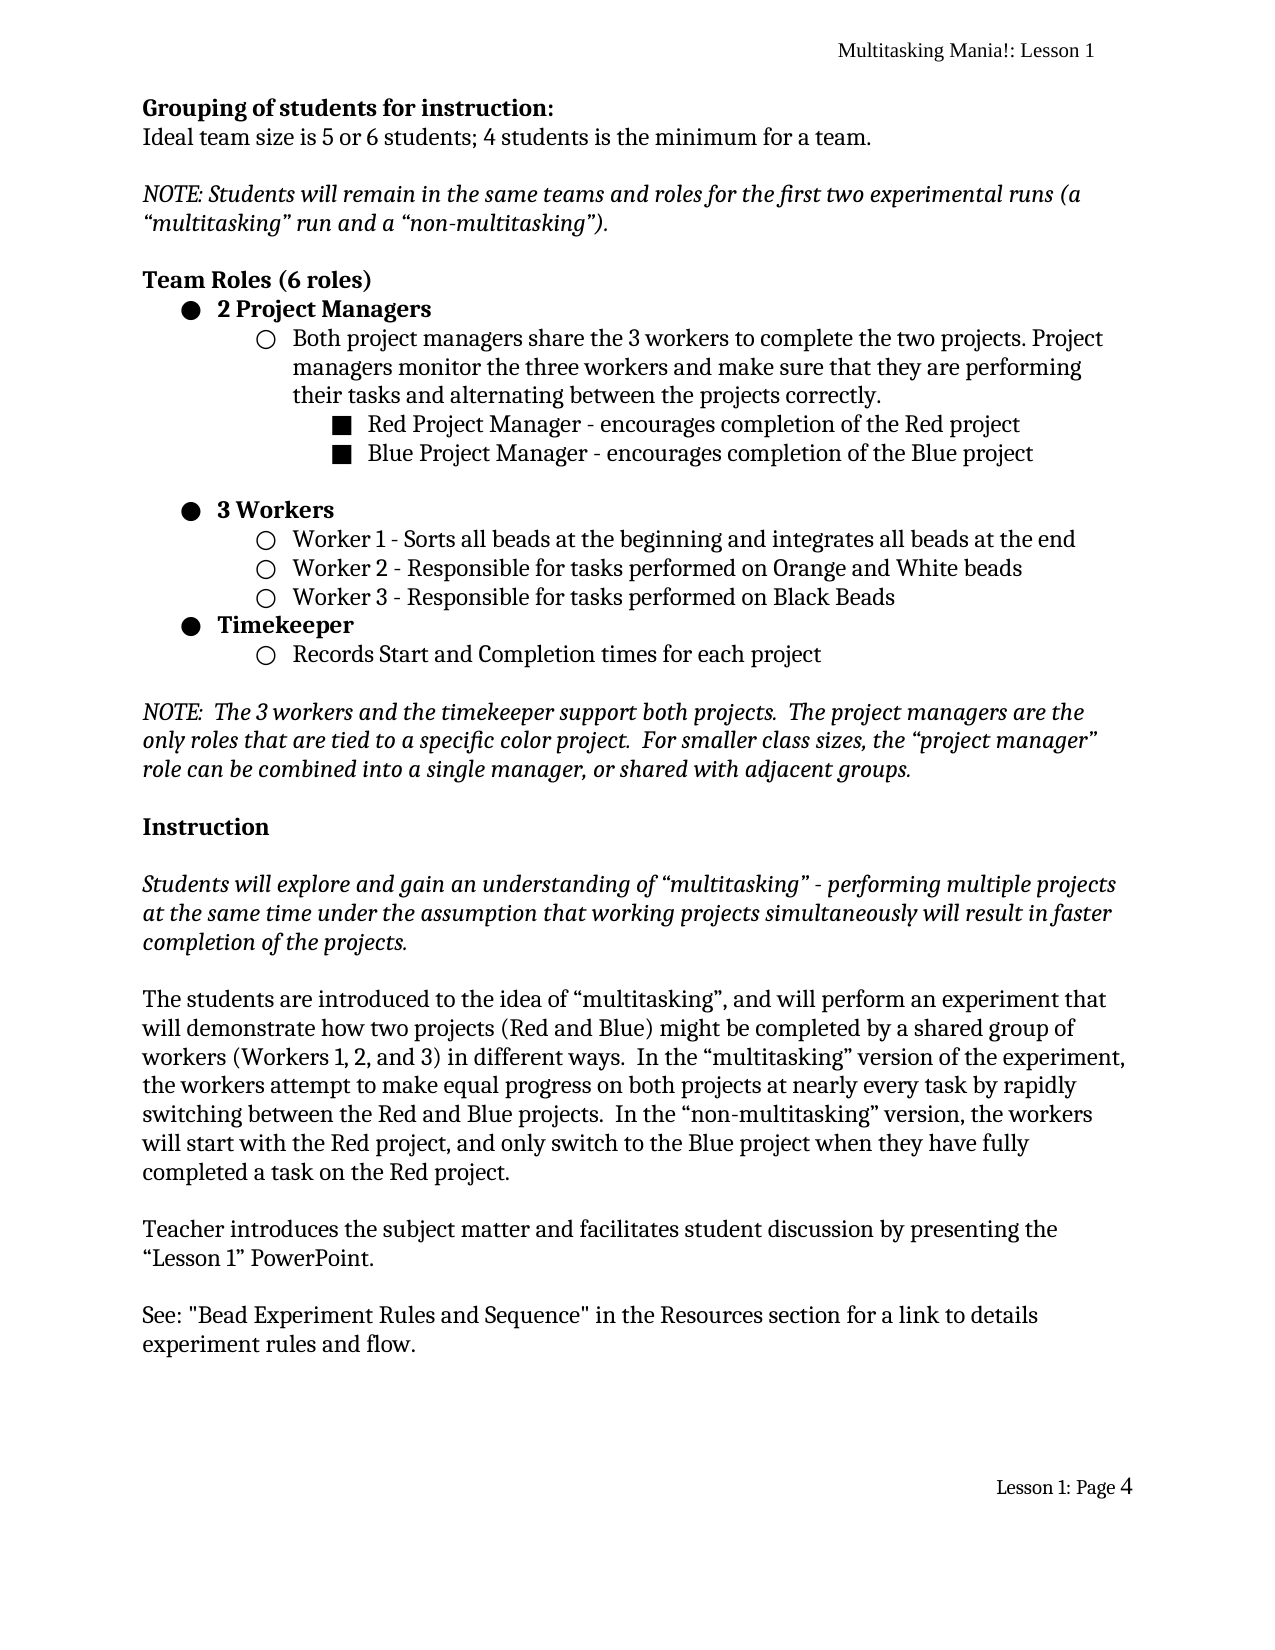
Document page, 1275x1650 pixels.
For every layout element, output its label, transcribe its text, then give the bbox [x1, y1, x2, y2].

list Worker 2 - Responsible for tasks performed on Orange and White beads [255, 554, 1132, 582]
text NOTE: The 3 workers and the timekeeper support both projects. The project managers are the only roles that are tied to a specific color project. For smaller class sizes, the “project manager” role can be combined into a single manager, or shared with adjacent groups. [142, 697, 1132, 784]
text Students will explore and gain an understanding of “multitasking” - performing multiple projects at the same time under the assumption that working projects simultaneously will result in faster completion of the projects. [142, 870, 1132, 956]
text The students are introduced to the idea of “multitasking”, and will perform an experiment that will demonstrate how two projects (Red and Blue) might be completed by a shared group of workers (Workers 1, 2, and 3) in different ways. In the “multitasking” version of the experiment, the workers attempt to make equal progress on both projects at nearly every task by rapidly switching between the Red and Blue projects. In the “non-multitasking” version, the workers will start with the Red project, and only switch to the Blue project when they have fully completed a task on the Red project. [142, 985, 1132, 1186]
text Instruction [142, 812, 1132, 841]
list Both project managers share the 3 workers to complete the two projects. Project managers monitor the three workers and make sure that they are performing their tasks and alternating between the projects correctly. [255, 324, 1132, 410]
list 2 Project Managers [180, 295, 1132, 324]
list Timekeeper [180, 611, 1132, 640]
text Ideal team size is 5 or 6 students; 4 students is the minimum for a team. [142, 122, 1132, 151]
list 3 Workers [180, 496, 1132, 525]
text Team Roles (6 roles) [142, 266, 1132, 295]
text Teacher introduces the subject matter and facilitates student discussion by presenting the “Lesson 1” PowerPoint. [142, 1215, 1132, 1272]
list Worker 1 - Sorts all beads at the beginning and integrates all beads at the end [255, 525, 1132, 554]
list Records Start and Completion times for each project [255, 640, 1132, 669]
list Worker 3 - Responsible for tasks performed on Black Beads [255, 582, 1132, 611]
list Red Project Manager - encourages completion of the Red project [330, 410, 1132, 439]
text See: "Bead Experiment Rules and Sequence" in the Resources section for a link to details experiment rules and flow. [142, 1301, 1132, 1359]
list Blue Project Manager - encourages completion of the Blue project [330, 439, 1132, 467]
text Grouping of students for instruction: [142, 94, 1132, 122]
text NOTE: Students will remain in the same teams and roles for the first two experimental runs (a “multitasking” run and a “non-multitasking”). [142, 180, 1132, 237]
